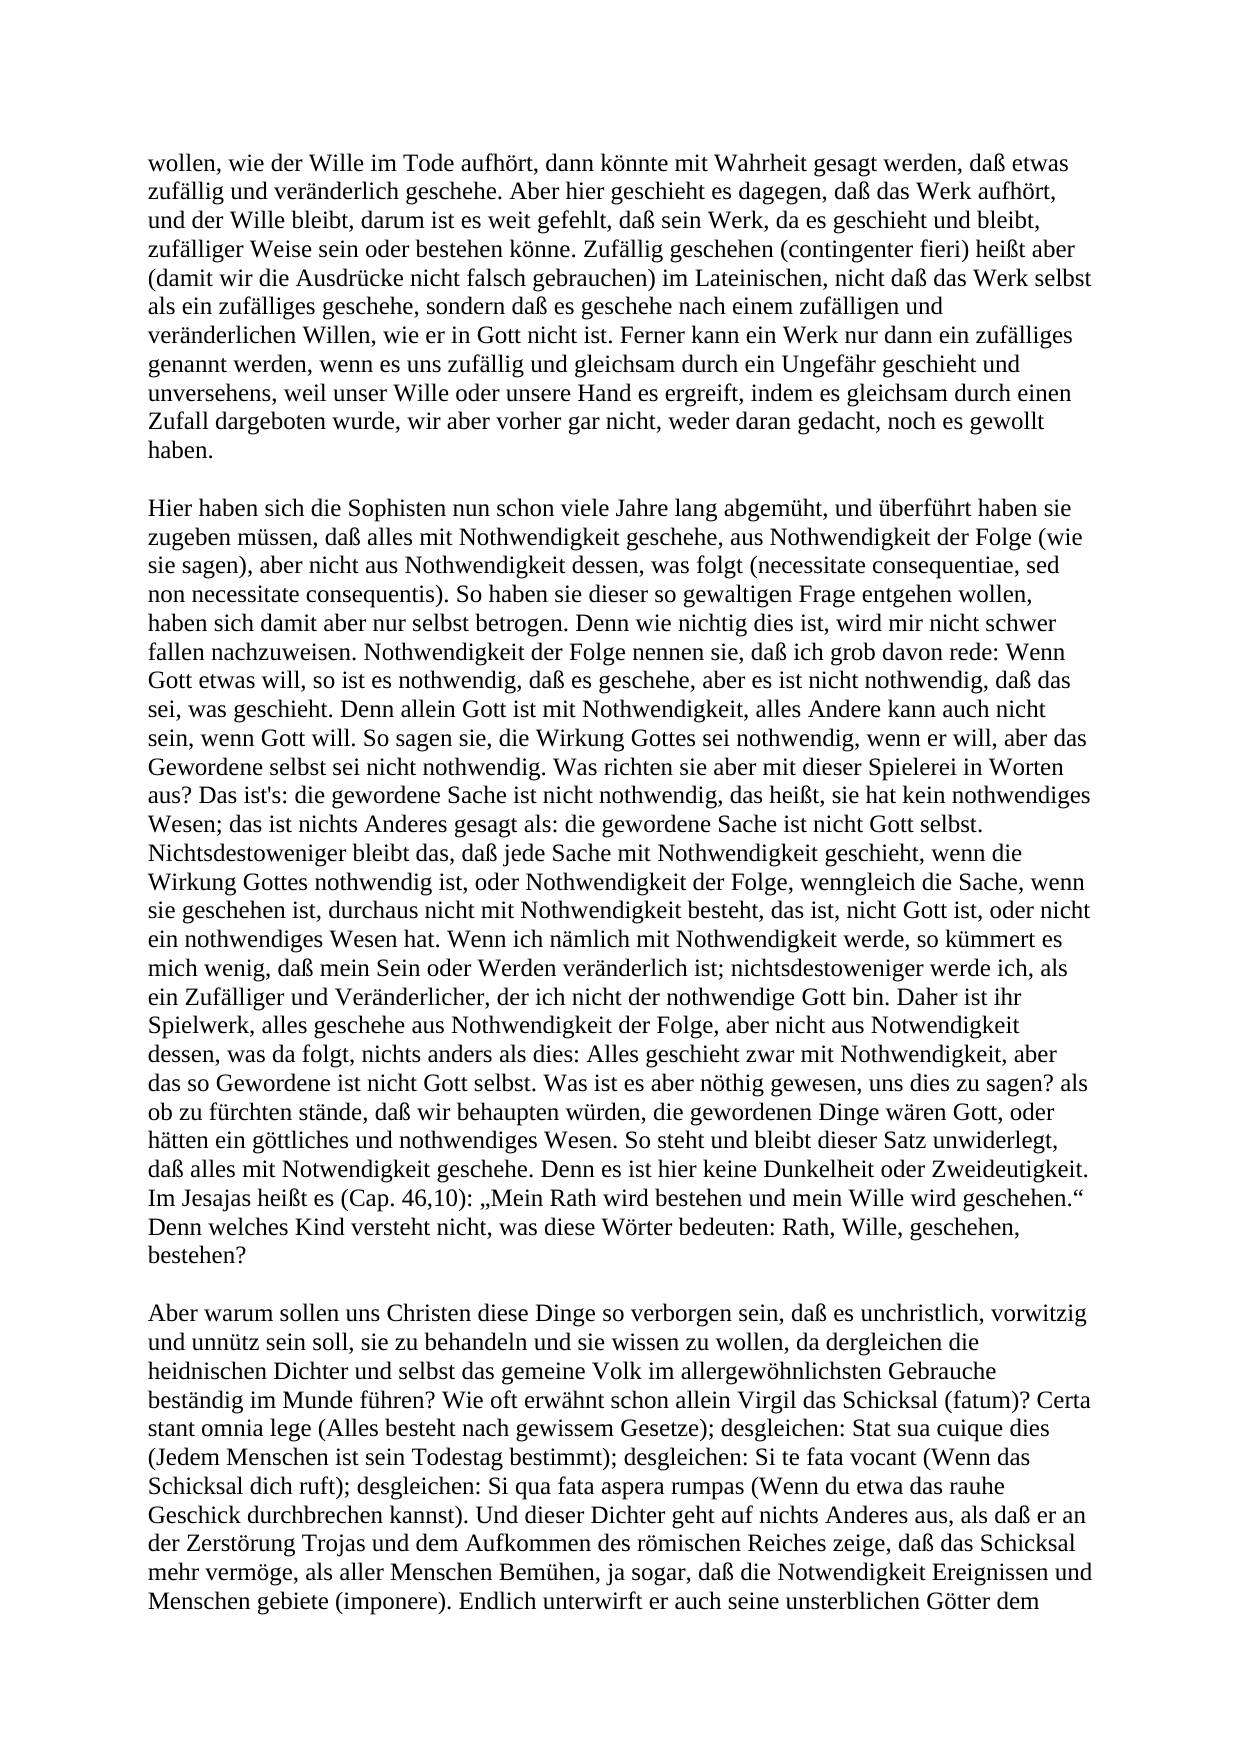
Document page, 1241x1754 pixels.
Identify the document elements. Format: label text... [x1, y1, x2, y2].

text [148, 1298, 1093, 1615]
text Hier haben sich die Sophisten nun schon viele Jahre lang abgemüht, und überführt haben sie zugeben müssen, daß alles mit Nothwendigkeit geschehe, aus Nothwendigkeit der Folge (wie sie sagen), aber nicht aus Nothwendigkeit dessen, was folgt (necessitate consequentiae, sed non necessitate consequentis). So haben sie dieser so gewaltigen Frage entgehen wollen, haben sich damit aber nur selbst betrogen. Denn wie nichtig dies ist, wird mir nicht schwer fallen nachzuweisen. Nothwendigkeit der Folge nennen sie, daß ich grob davon rede: Wenn Gott etwas will, so ist es nothwendig, daß es geschehe, aber es ist nicht nothwendig, daß das sei, was geschieht. Denn allein Gott ist mit Nothwendigkeit, alles Andere kann auch nicht sein, wenn Gott will. So sagen sie, die Wirkung Gottes sei nothwendig, wenn er will, aber das Gewordene selbst sei nicht nothwendig. Was richten sie aber mit dieser Spielerei in Worten aus? Das ist's: die gewordene Sache ist nicht nothwendig, das heißt, sie hat kein nothwendiges Wesen; das ist nichts Anderes gesagt als: die gewordene Sache ist nicht Gott selbst. Nichtsdestoweniger bleibt das, daß jede Sache mit Nothwendigkeit geschieht, wenn die Wirkung Gottes nothwendig ist, oder Nothwendigkeit der Folge, wenngleich die Sache, wenn sie geschehen ist, durchaus nicht mit Nothwendigkeit besteht, das ist, nicht Gott ist, oder nicht ein nothwendiges Wesen hat. Wenn ich nämlich mit Nothwendigkeit werde, so kümmert es mich wenig, daß mein Sein oder Werden veränderlich ist; nichtsdestoweniger werde ich, als ein Zufälliger und Veränderlicher, der ich nicht der nothwendige Gott bin. Daher ist ihr Spielwerk, alles geschehe aus Nothwendigkeit der Folge, aber nicht aus Notwendigkeit dessen, was da folgt, nichts anders als dies: Alles geschieht zwar mit Nothwendigkeit, aber das so Gewordene ist nicht Gott selbst. Was ist es aber nöthig gewesen, uns dies zu sagen? als ob zu fürchten stände, daß wir behaupten würden, die gewordenen Dinge wären Gott, oder hätten ein göttliches und nothwendiges Wesen. So steht und bleibt dieser Satz unwiderlegt, daß alles mit Notwendigkeit geschehe. Denn es ist hier keine Dunkelheit oder Zweideutigkeit. Im Jesajas heißt es (Cap. 46,10): „Mein Rath wird bestehen und mein Wille wird geschehen.“ Denn welches Kind versteht nicht, was diese Wörter bedeuten: Rath, Wille, geschehen, bestehen? [148, 493, 1093, 1269]
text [148, 148, 1093, 464]
